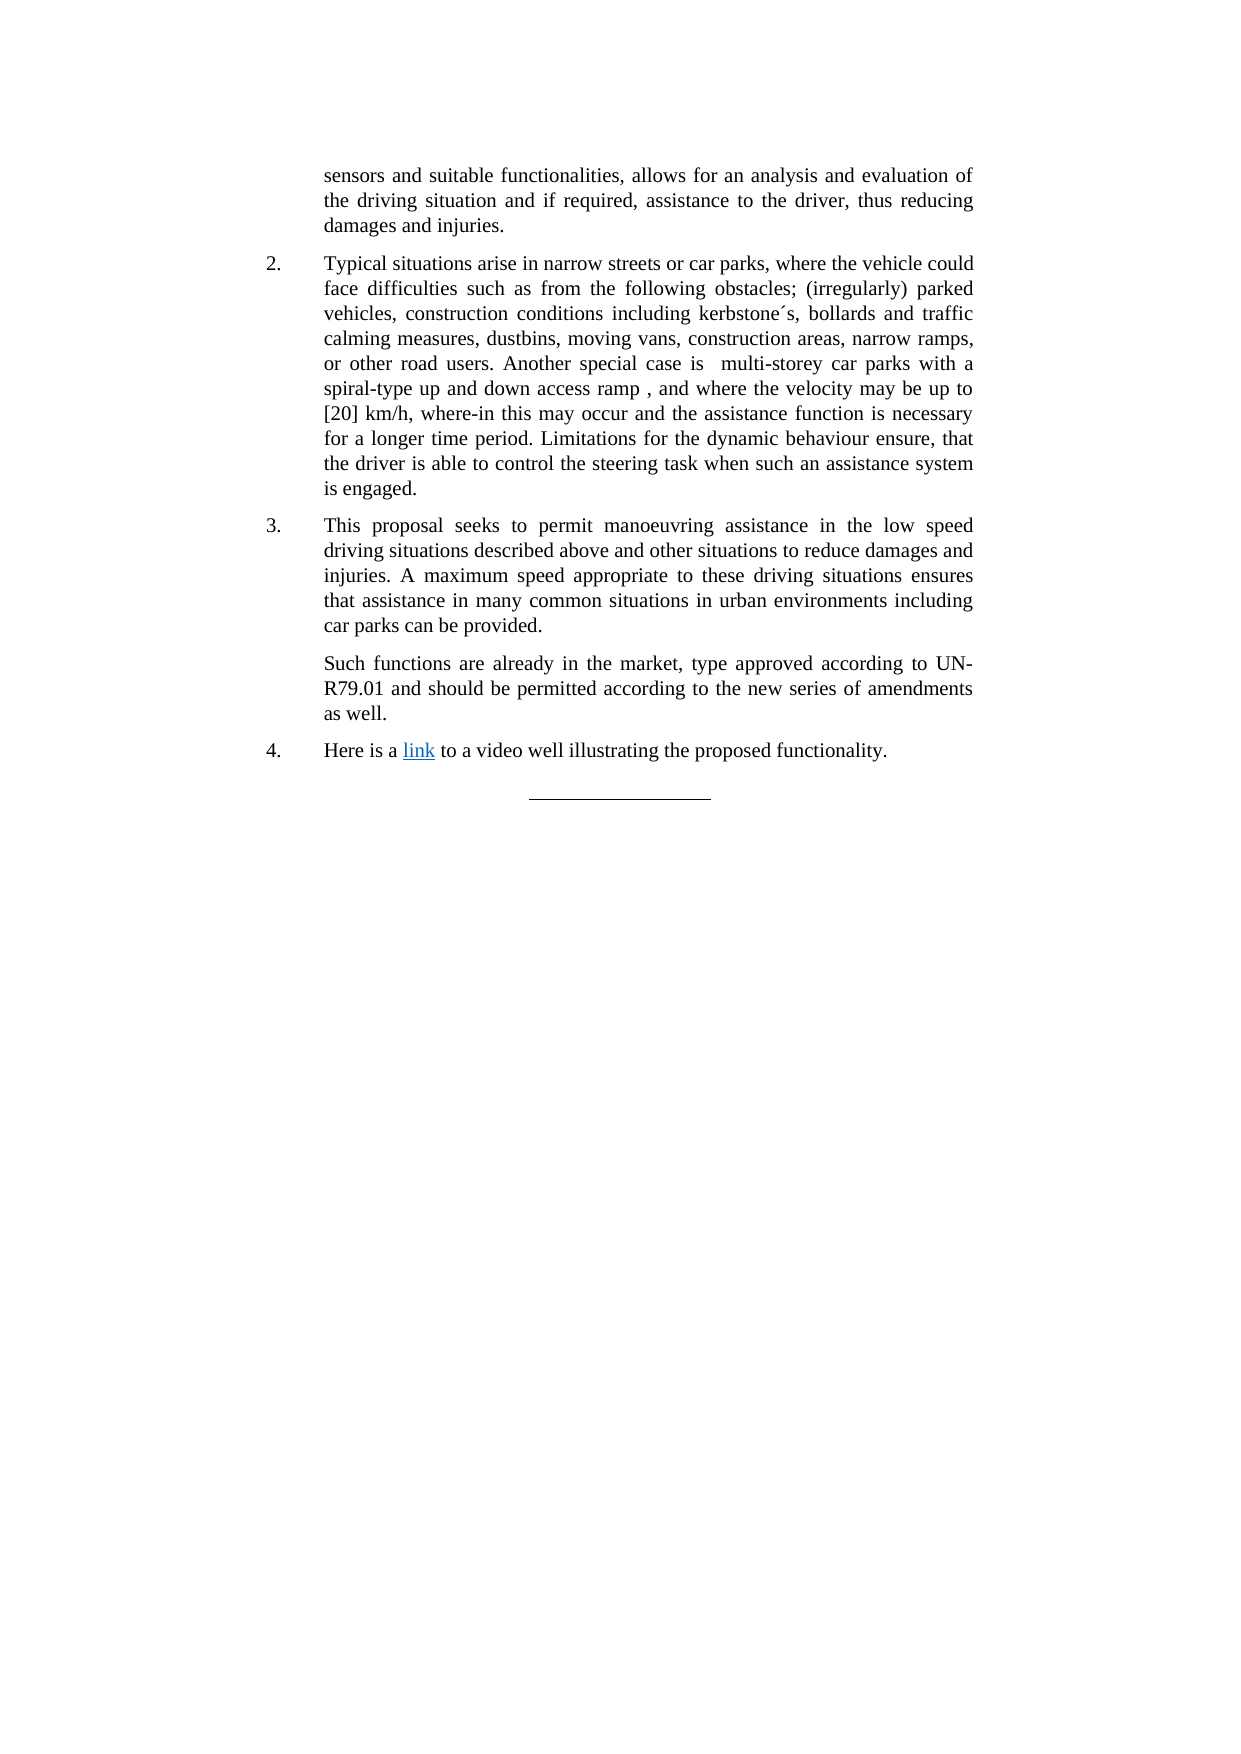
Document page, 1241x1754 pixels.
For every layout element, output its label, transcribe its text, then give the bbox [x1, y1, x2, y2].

text Such functions are already in the market, type approved according to UN-R79.01 and should be permitted according to the new series of amendments as well. [323, 650, 974, 725]
list Here is a link to a video well illustrating the proposed functionality. [266, 737, 974, 762]
list Typical situations arise in narrow streets or car parks, where the vehicle could face difficulties such as from the following obstacles; (irregularly) parked vehicles, construction conditions including kerbstone´s, bollards and traffic calming measures, dustbins, moving vans, construction areas, narrow ramps, or other road users. Another special case is multi-storey car parks with a spiral-type up and down access ramp , and where the velocity may be up to [20] km/h, where-in this may occur and the assistance function is necessary for a longer time period. Limitations for the dynamic behaviour ensure, that the driver is able to control the steering task when such an assistance system is engaged. [266, 250, 974, 500]
list This proposal seeks to permit manoeuvring assistance in the low speed driving situations described above and other situations to reduce damages and injuries. A maximum speed appropriate to these driving situations ensures that assistance in many common situations in urban environments including car parks can be provided. [266, 512, 974, 637]
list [266, 162, 974, 237]
